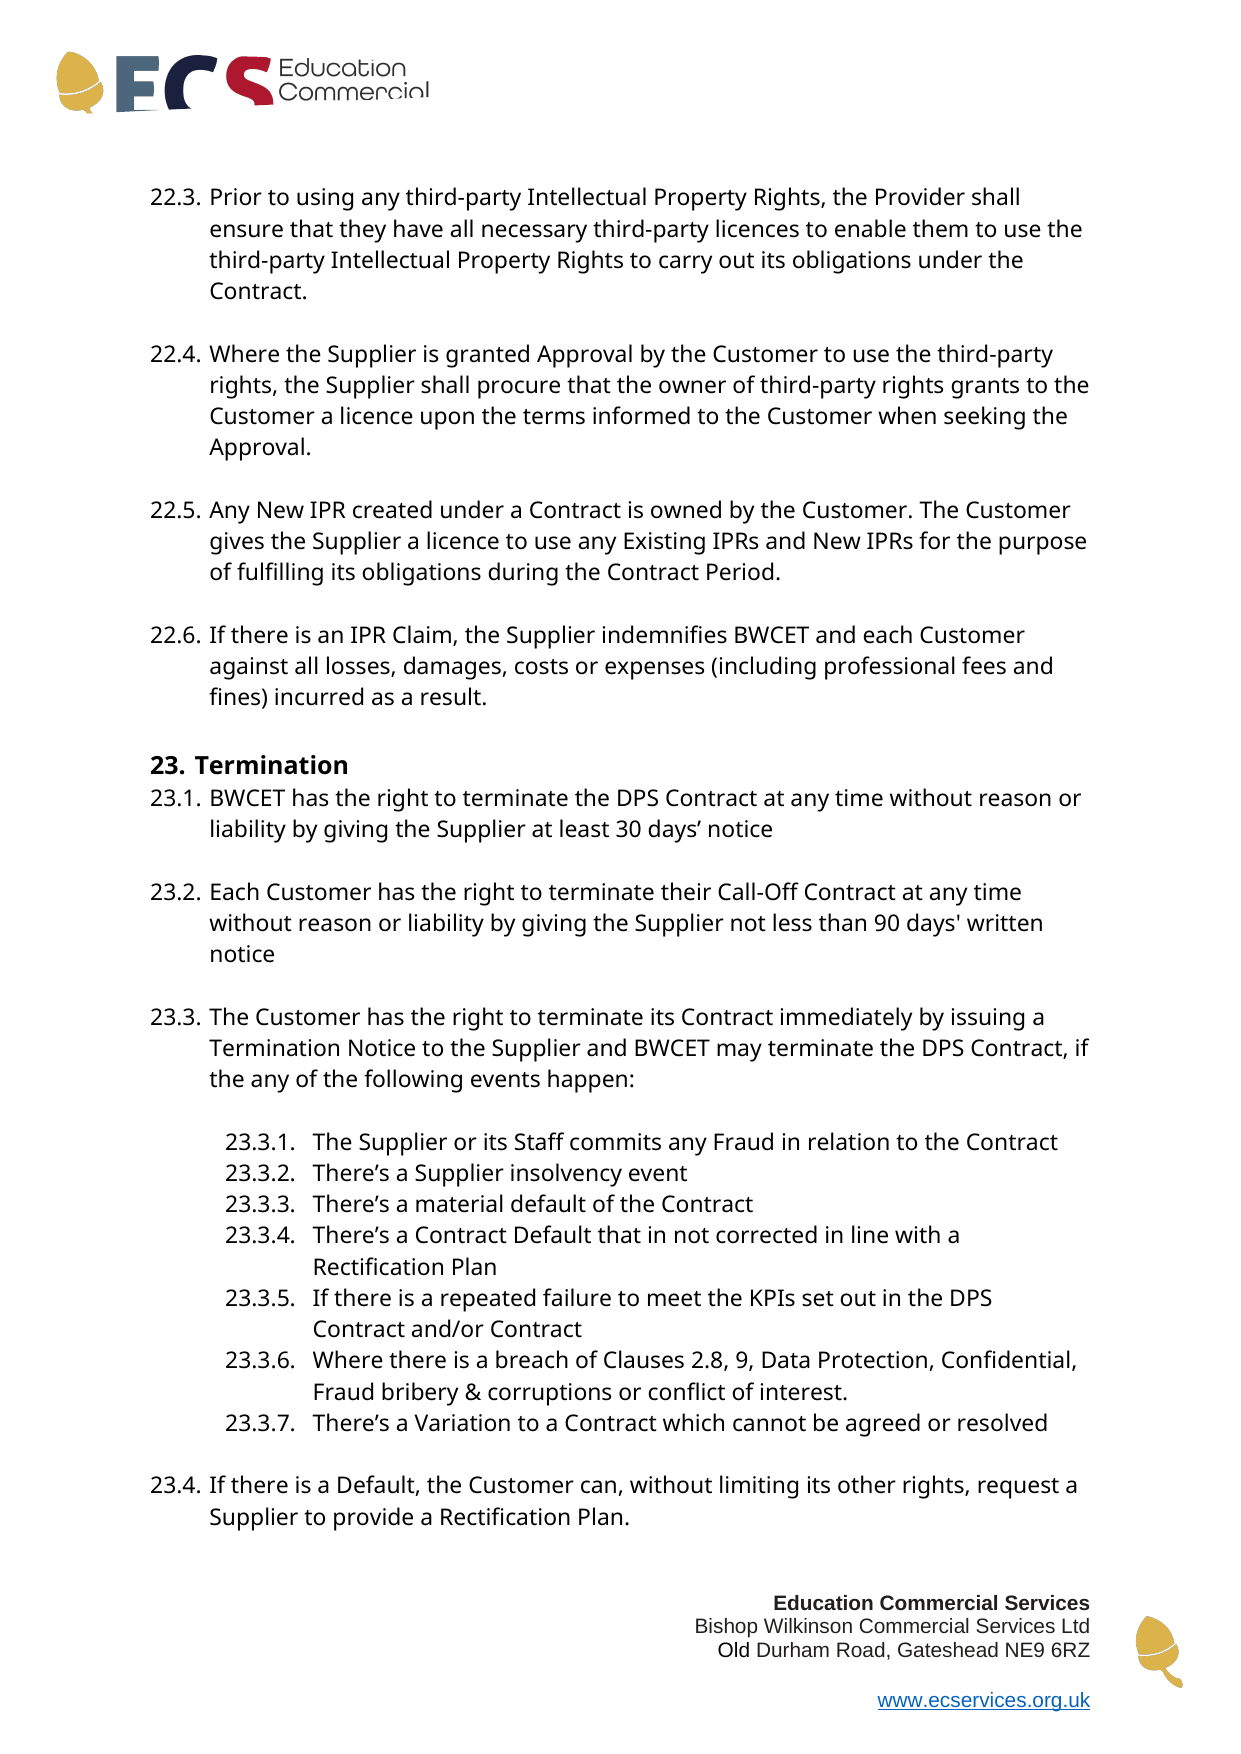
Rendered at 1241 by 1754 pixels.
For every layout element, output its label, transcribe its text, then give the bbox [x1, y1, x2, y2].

list The Customer has the right to terminate its Contract immediately by issuing a Termination Notice to the Supplier and BWCET may terminate the DPS Contract, if the any of the following events happen: [150, 1001, 1090, 1094]
list There’s a Variation to a Contract which cannot be agreed or resolved [225, 1407, 1090, 1438]
list If there is a repeated failure to meet the KPIs set out in the DPS Contract and/or Contract [225, 1282, 1090, 1344]
list If there is an IPR Claim, the Supplier indemnifies BWCET and each Customer against all losses, damages, costs or expenses (including professional fees and fines) incurred as a result. [150, 619, 1090, 712]
list If there is a Default, the Customer can, without limiting its other rights, request a Supplier to provide a Rectification Plan. [150, 1469, 1090, 1532]
list Where the Supplier is granted Approval by the Customer to use the third-party rights, the Supplier shall procure that the owner of third-party rights grants to the Customer a licence upon the terms informed to the Customer when seeking the Approval. [150, 337, 1090, 462]
list There’s a Contract Default that in not corrected in line with a Rectification Plan [225, 1219, 1090, 1282]
list Prior to using any third-party Intellectual Property Rights, the Provider shall ensure that they have all necessary third-party licences to enable them to use the third-party Intellectual Property Rights to carry out its obligations under the Contract. [150, 181, 1090, 306]
subtitle Termination [150, 748, 1090, 782]
list Any New IPR created under a Contract is owned by the Customer. The Customer gives the Supplier a licence to use any Existing IPRs and New IPRs for the purpose of fulfilling its obligations during the Contract Period. [150, 494, 1090, 587]
list There’s a Supplier insolvency event [225, 1157, 1090, 1188]
list The Supplier or its Staff commits any Fraud in relation to the Contract [225, 1126, 1090, 1157]
list Each Customer has the right to terminate their Call-Off Contract at any time without reason or liability by giving the Supplier not less than 90 days' written notice [150, 876, 1090, 969]
list BWCET has the right to terminate the DPS Contract at any time without reason or liability by giving the Supplier at least 30 days’ notice [150, 782, 1090, 844]
list Where there is a breach of Clauses 2.8, 9, Data Protection, Confidential, Fraud bribery & corruptions or conflict of interest. [225, 1344, 1090, 1407]
list There’s a material default of the Contract [225, 1188, 1090, 1219]
